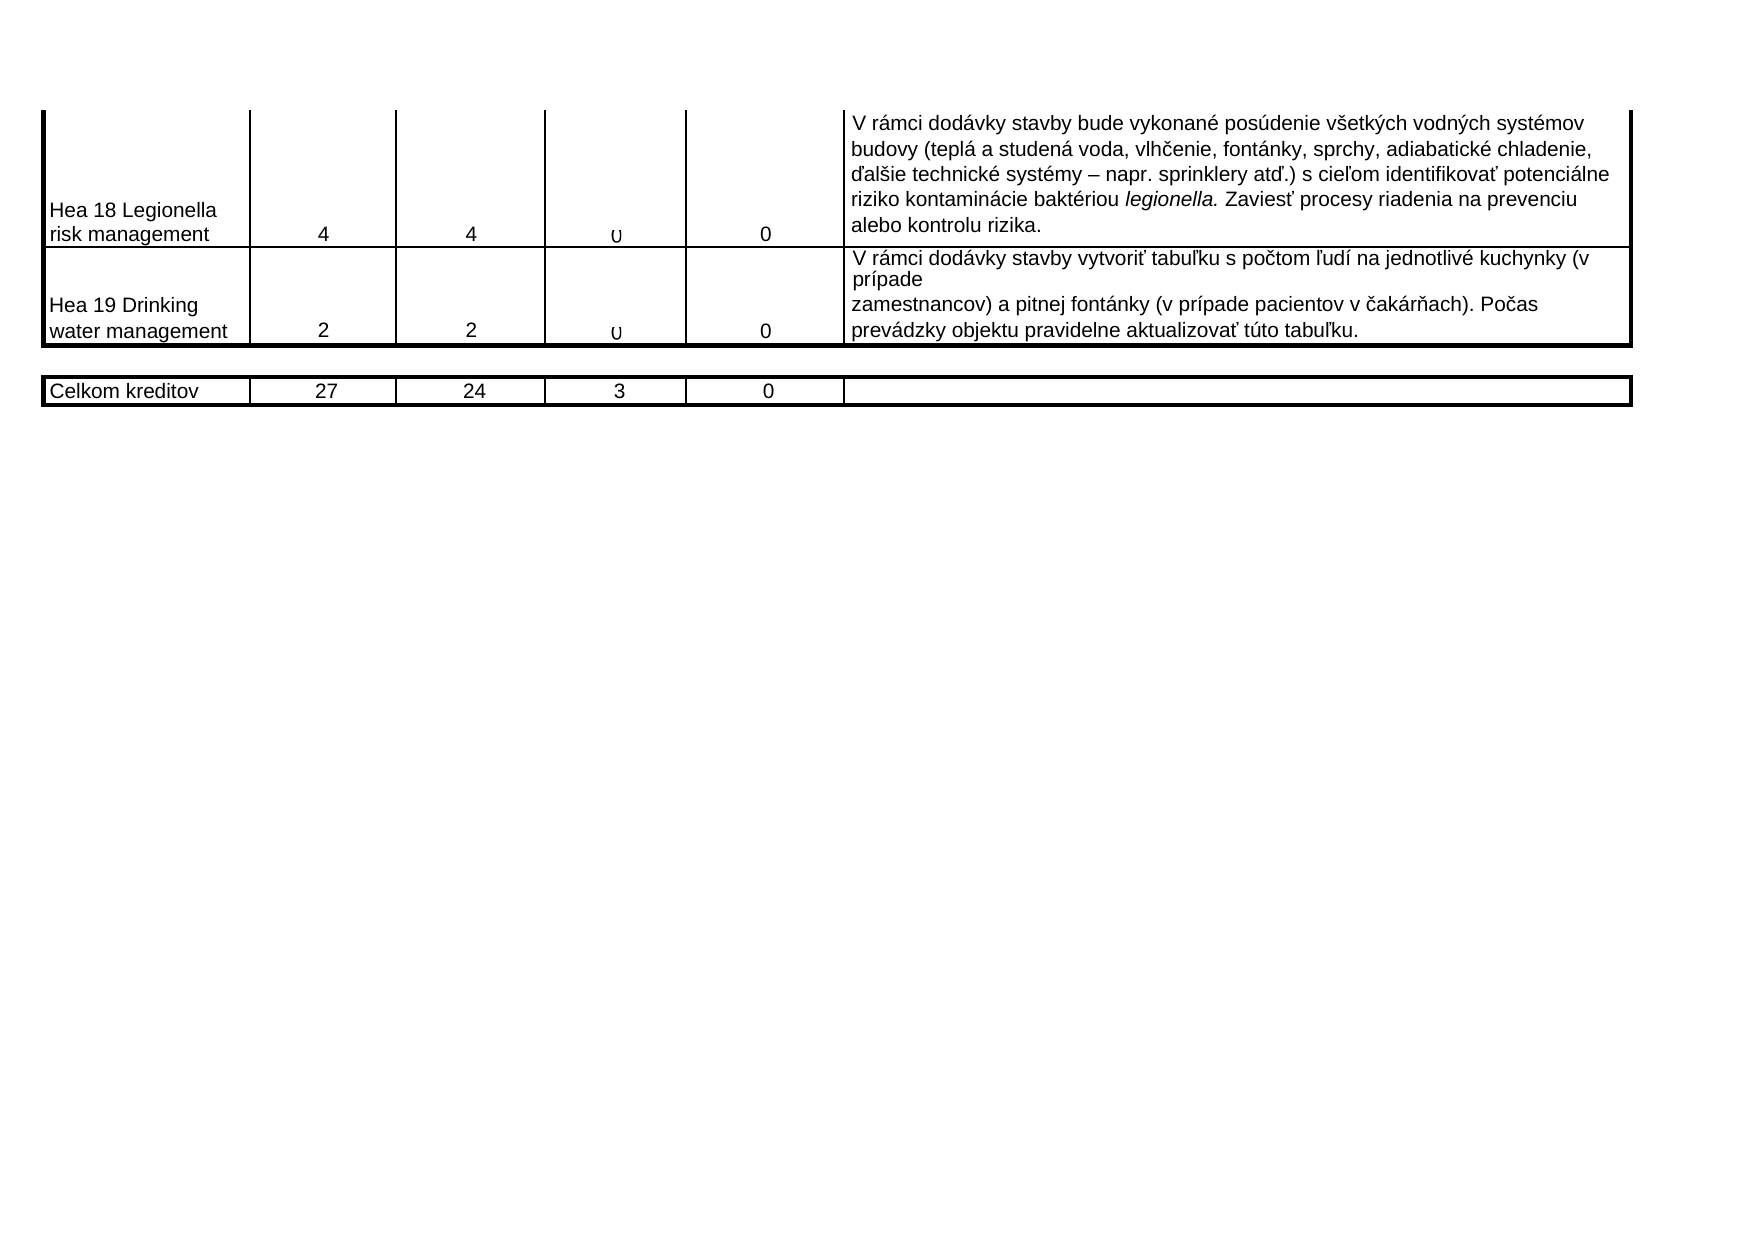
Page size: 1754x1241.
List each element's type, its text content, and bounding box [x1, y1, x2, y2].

table_header 24 [397, 379, 544, 403]
table_header Hea 18 Legionella risk management [46, 110, 249, 246]
table_cell [546, 248, 685, 343]
table_cell 2 [397, 248, 544, 343]
table_cell V rámci dodávky stavby vytvoriť tabuľku s počtom ľudí na jednotlivé kuchynky (v prípade zamestnancov) a pitnej fontánky (v prípade pacientov v čakárňach). Počas prevádzky objektu pravidelne aktualizovať túto tabuľku. [845, 248, 1629, 343]
table_cell Hea 19 Drinking water management [46, 248, 249, 343]
table_header Celkom kreditov [46, 379, 249, 403]
table_header V rámci dodávky stavby bude vykonané posúdenie všetkých vodných systémov budovy (teplá a studená voda, vlhčenie, fontánky, sprchy, adiabatické chladenie, ďalšie technické systémy – napr. sprinklery atď.) s cieľom identifikovať potenciálne riziko kontaminácie baktériou legionella. Zaviesť procesy riadenia na prevenciu alebo kontrolu rizika. [845, 110, 1629, 246]
table_header 4 [251, 110, 395, 246]
table_header 27 [251, 379, 395, 403]
table_header 4 [397, 110, 544, 246]
picture [611, 230, 622, 243]
table_header 3 [546, 379, 685, 403]
table_cell 0 [687, 248, 843, 343]
table_header 0 [687, 379, 843, 403]
table_header [546, 110, 685, 246]
table_header 0 [687, 110, 843, 246]
table_cell 2 [251, 248, 395, 343]
picture [611, 327, 622, 340]
table_header [845, 379, 1629, 403]
